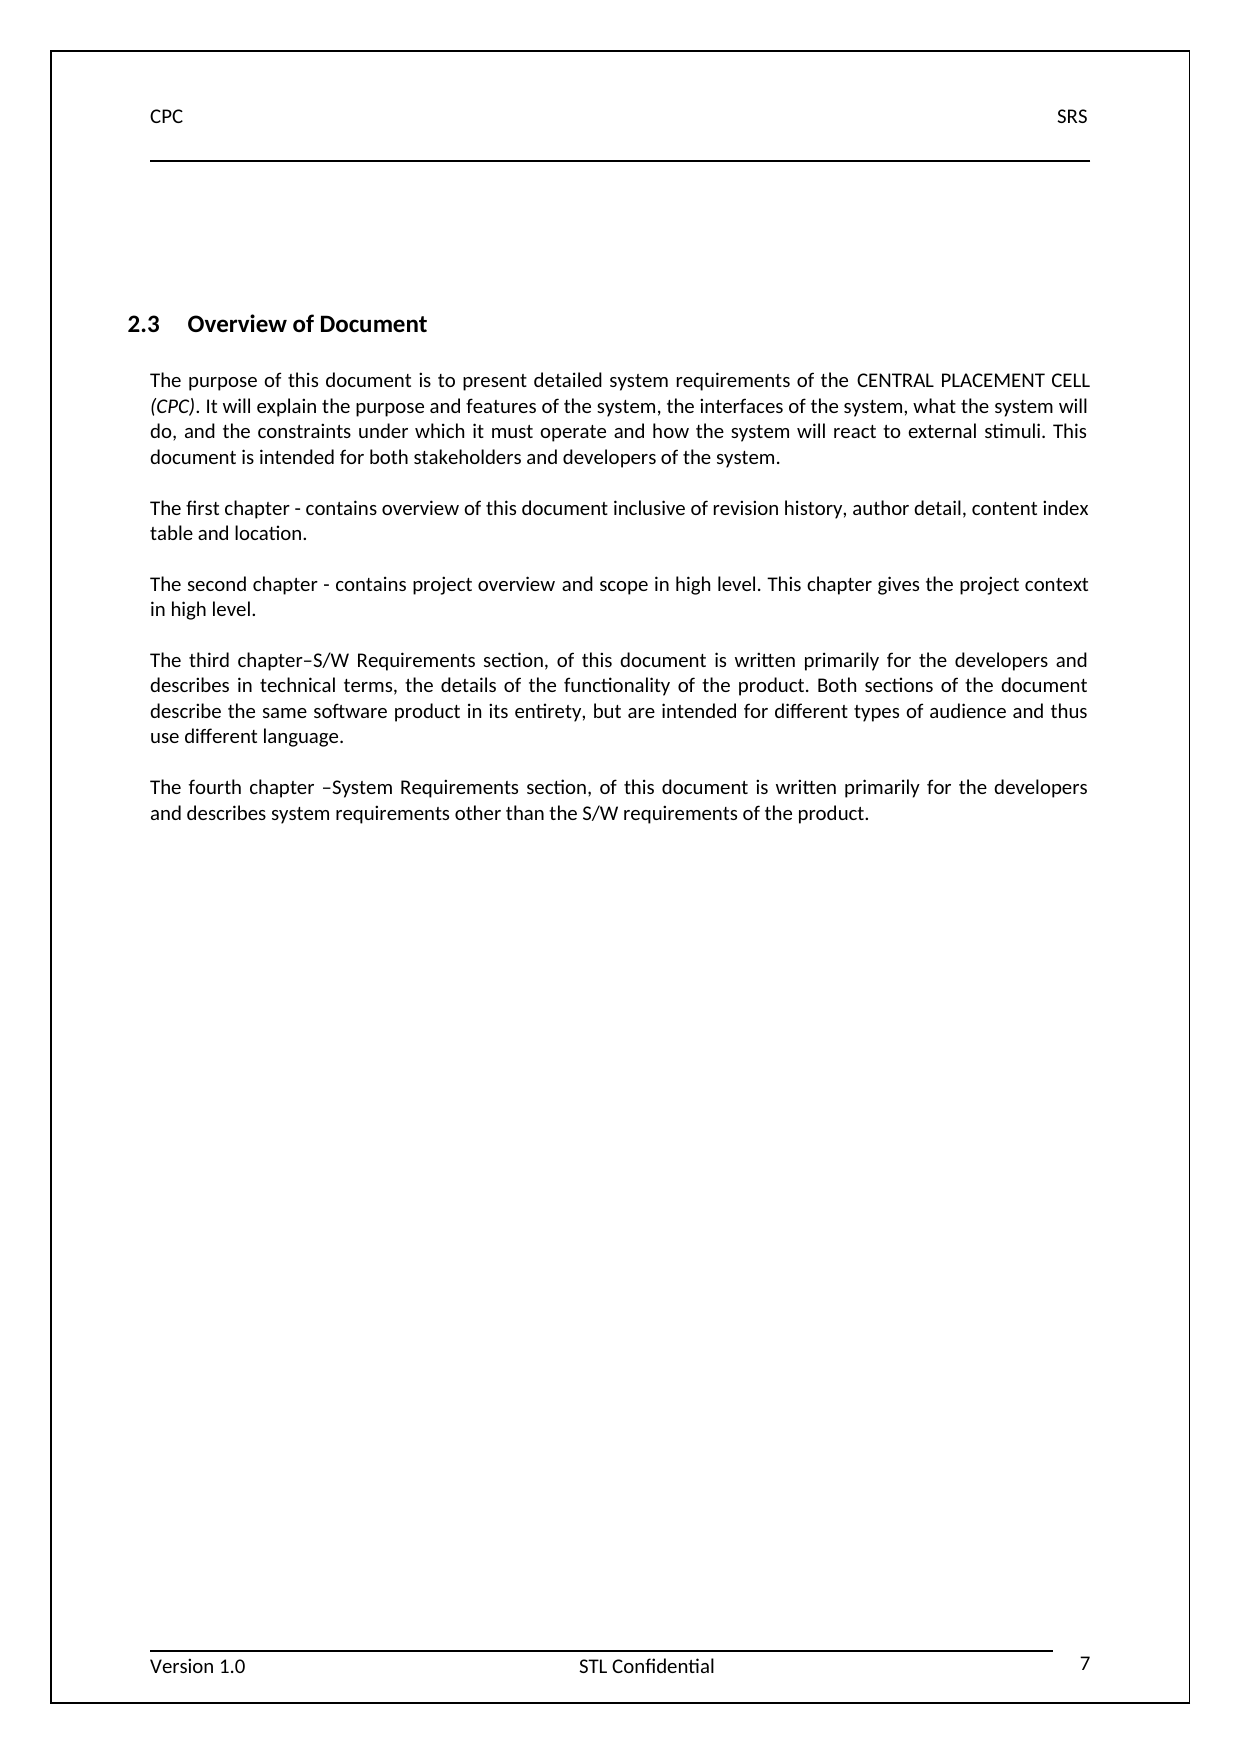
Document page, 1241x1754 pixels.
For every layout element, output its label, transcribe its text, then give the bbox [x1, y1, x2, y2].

text The third chapter–S/W Requirements section, of this document is written primarily for the developers and describes in technical terms, the details of the functionality of the product. Both sections of the document describe the same software product in its entirety, but are intended for different types of audience and thus use different language. [150, 647, 1090, 749]
subtitle Overview of Document [127, 308, 1090, 338]
text The first chapter - contains overview of this document inclusive of revision history, author detail, content index table and location. [150, 495, 1090, 546]
text The purpose of this document is to present detailed system requirements of the CENTRAL PLACEMENT CELL (CPC). It will explain the purpose and features of the system, the interfaces of the system, what the system will do, and the constraints under which it must operate and how the system will react to external stimuli. This document is intended for both stakeholders and developers of the system. [150, 368, 1090, 469]
text The second chapter - contains project overview and scope in high level. This chapter gives the project context in high level. [150, 571, 1090, 622]
text The fourth chapter –System Requirements section, of this document is written primarily for the developers and describes system requirements other than the S/W requirements of the product. [150, 774, 1090, 825]
